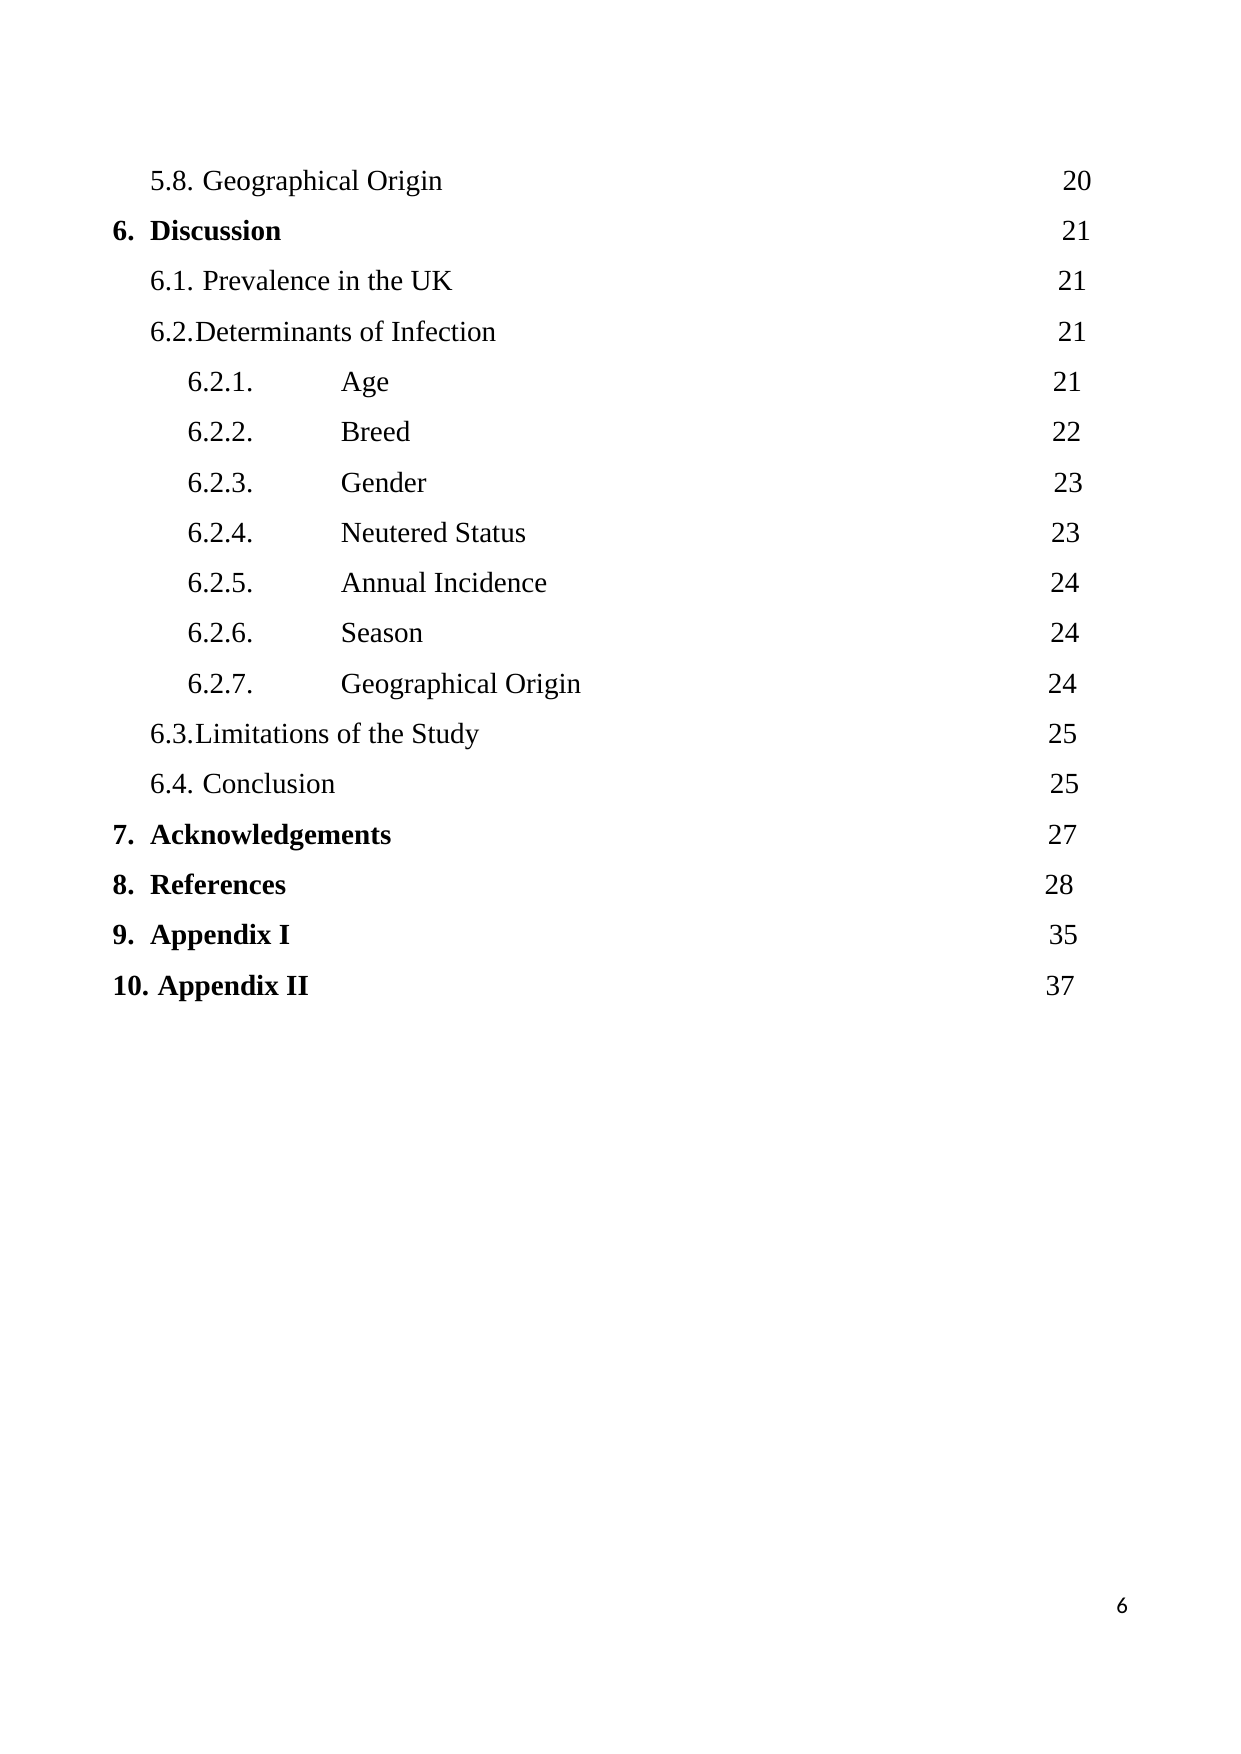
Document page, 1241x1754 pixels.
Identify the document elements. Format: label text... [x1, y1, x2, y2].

list Appendix II 37 [112, 968, 1128, 1001]
list Determinants of Infection 21 [150, 314, 1128, 347]
list Annual Incidence 24 [187, 565, 1128, 599]
list Limitations of the Study 25 [150, 716, 1128, 750]
list Conclusion 25 [150, 767, 1128, 800]
list Geographical Origin 20 [150, 163, 1128, 196]
list References 28 [112, 867, 1128, 901]
list Discussion 21 [112, 213, 1128, 247]
list Season 24 [187, 616, 1128, 649]
list Neutered Status 23 [187, 515, 1128, 548]
list Gender 23 [187, 465, 1128, 498]
list Geographical Origin 24 [187, 666, 1128, 699]
list Age 21 [187, 364, 1128, 398]
list Acknowledgements 27 [112, 817, 1128, 850]
list Breed 22 [187, 414, 1128, 448]
list Appendix I 35 [112, 917, 1128, 951]
list Prevalence in the UK 21 [150, 263, 1128, 297]
